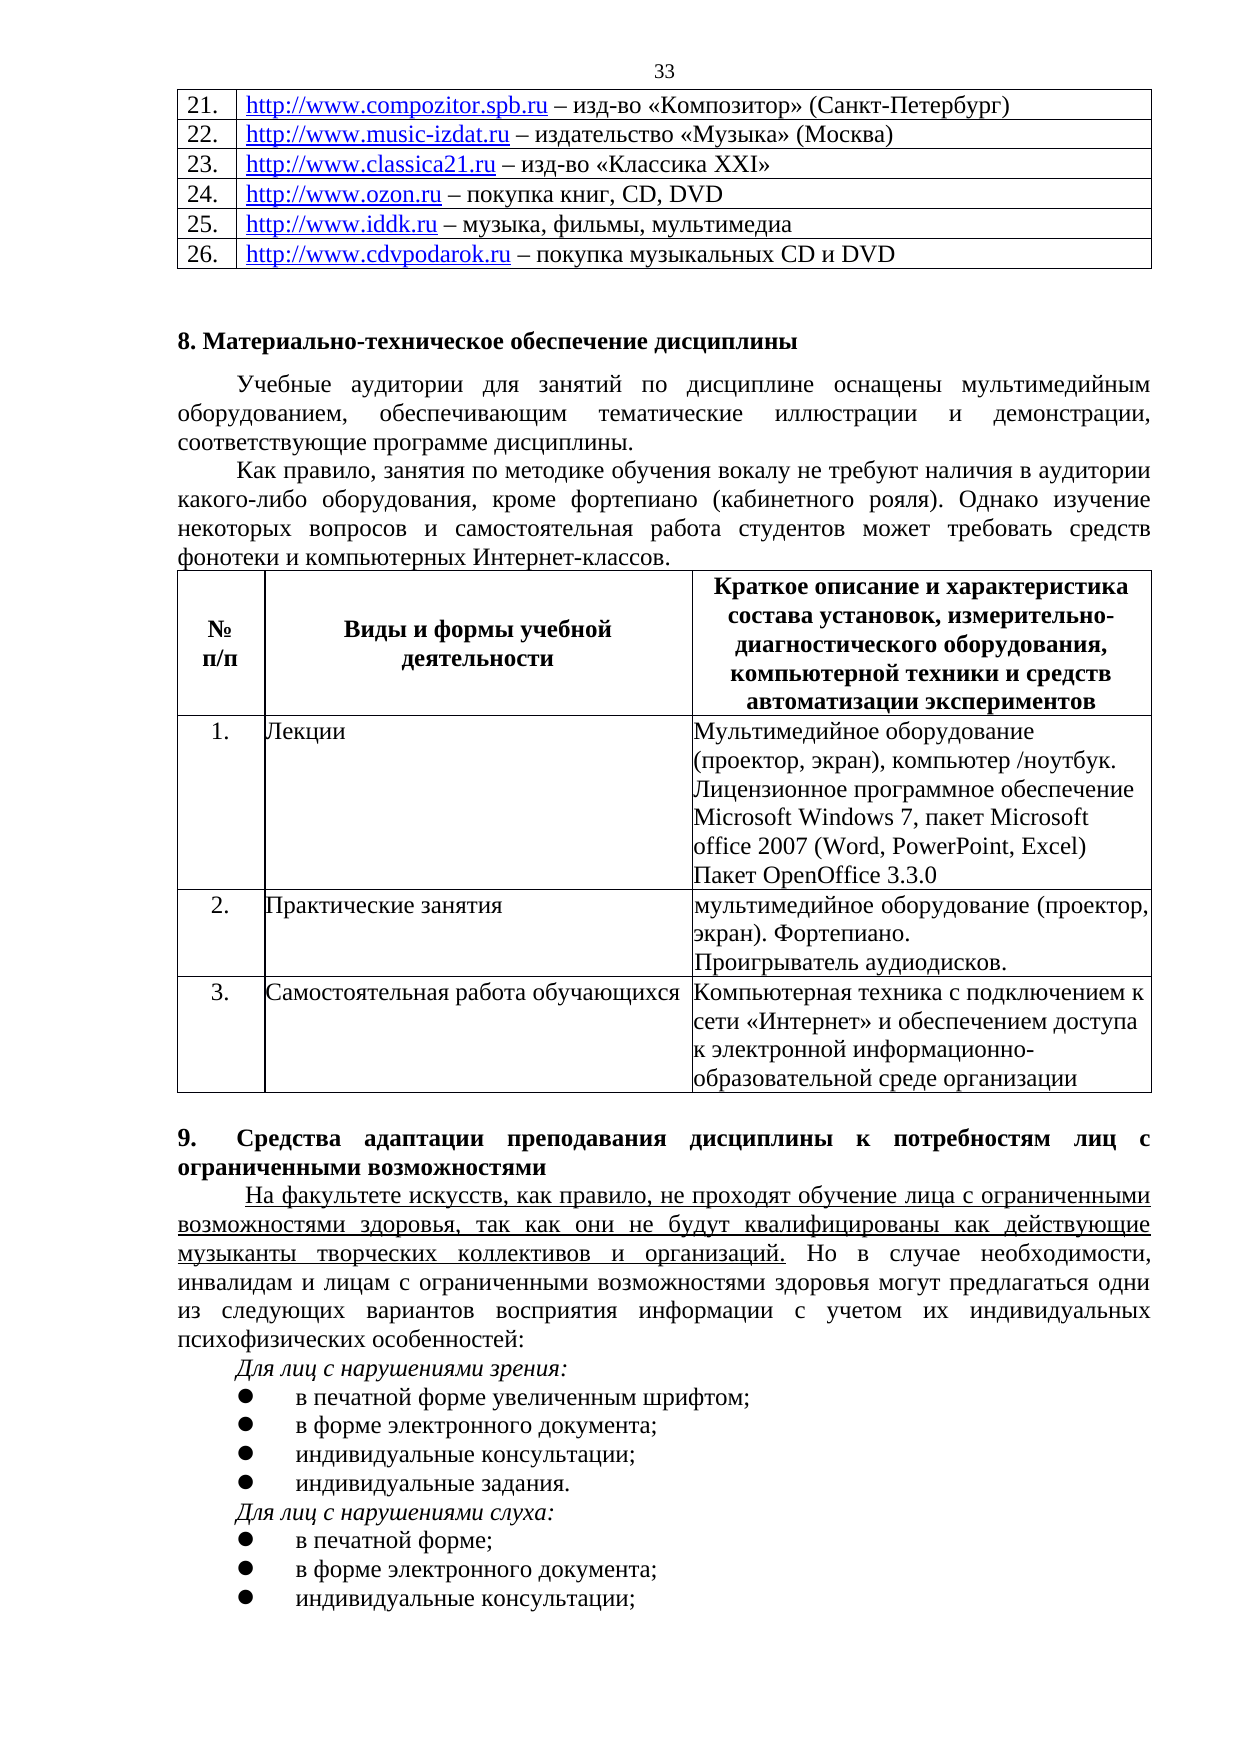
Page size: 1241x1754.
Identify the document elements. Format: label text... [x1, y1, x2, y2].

list в форме электронного документа; [177, 1411, 1152, 1439]
list индивидуальные консультации; [177, 1583, 1152, 1612]
table_cell Практические занятия [266, 890, 692, 976]
table_cell 2. [178, 890, 264, 976]
list в форме электронного документа; [177, 1554, 1152, 1583]
subtitle Средства адаптации преподавания дисциплины к потребностям лиц с ограниченными возможностями [177, 1122, 1152, 1181]
table_cell [178, 90, 236, 118]
table_cell Лекции [266, 716, 692, 889]
table_cell http://www.music-izdat.ru – издательство «Музыка» (Москва) [237, 120, 1151, 148]
table_cell [178, 239, 236, 267]
table_cell мультимедийное оборудование (проектор, экран). Фортепиано. Проигрыватель аудиодисков. [693, 890, 1151, 976]
text Для лиц с нарушениями слуха: [177, 1497, 1152, 1526]
subtitle 8. Материально-техническое обеспечение дисциплины [177, 326, 1152, 355]
table_cell [178, 179, 236, 208]
table_cell 3. [178, 977, 264, 1092]
table_cell http://www.iddk.ru – музыка, фильмы, мультимедиа [237, 209, 1151, 238]
list в печатной форме; [177, 1526, 1152, 1554]
list в печатной форме увеличенным шрифтом; [177, 1382, 1152, 1411]
table_cell http://www.cdvpodarok.ru – покупка музыкальных CD и DVD [237, 239, 1151, 267]
table_cell Мультимедийное оборудование (проектор, экран), компьютер /ноутбук. Лицензионное программное обеспечение Microsoft Windows 7, пакет Microsoft office 2007 (Word, PowerPoint, Excel) Пакет OpenOffice 3.3.0 [693, 716, 1151, 889]
text Как правило, занятия по методике обучения вокалу не требуют наличия в аудитории какого-либо оборудования, кроме фортепиано (кабинетного рояля). Однако изучение некоторых вопросов и самостоятельная работа студентов может требовать средств фонотеки и компьютерных Интернет-классов. [177, 455, 1152, 570]
list индивидуальные задания. [177, 1468, 1152, 1497]
list индивидуальные консультации; [177, 1439, 1152, 1468]
table_cell 1. [178, 716, 264, 889]
table_header № п/п [178, 571, 264, 715]
table_cell Самостоятельная работа обучающихся [266, 977, 692, 1092]
text Для лиц с нарушениями зрения: [177, 1353, 1152, 1382]
table_cell [178, 209, 236, 238]
table_header Краткое описание и характеристика состава установок, измерительно-диагностического оборудования, компьютерной техники и средств автоматизации экспериментов [693, 571, 1151, 715]
table_cell Компьютерная техника с подключением к сети «Интернет» и обеспечением доступа к электронной информационно-образовательной среде организации [693, 977, 1151, 1092]
table_cell [178, 149, 236, 178]
table_cell [178, 120, 236, 148]
text Учебные аудитории для занятий по дисциплине оснащены мультимедийным оборудованием, обеспечивающим тематические иллюстрации и демонстрации, соответствующие программе дисциплины. [177, 369, 1152, 455]
table_header Виды и формы учебной деятельности [266, 571, 692, 715]
table_cell http://www.classica21.ru – изд-во «Классика XXI» [237, 149, 1151, 178]
table_cell http://www.compozitor.spb.ru – изд-во «Композитор» (Санкт-Петербург) [237, 90, 1151, 118]
table_cell http://www.ozon.ru – покупка книг, CD, DVD [237, 179, 1151, 208]
list На факультете искусств, как правило, не проходят обучение лица с ограниченными возможностями здоровья, так как они не будут квалифицированы как действующие музыканты творческих коллективов и организаций. Но в случае необходимости, инвалидам и лицам с ограниченными возможностями здоровья могут предлагаться одни из следующих вариантов восприятия информации с учетом их индивидуальных психофизических особенностей: [177, 1181, 1152, 1353]
